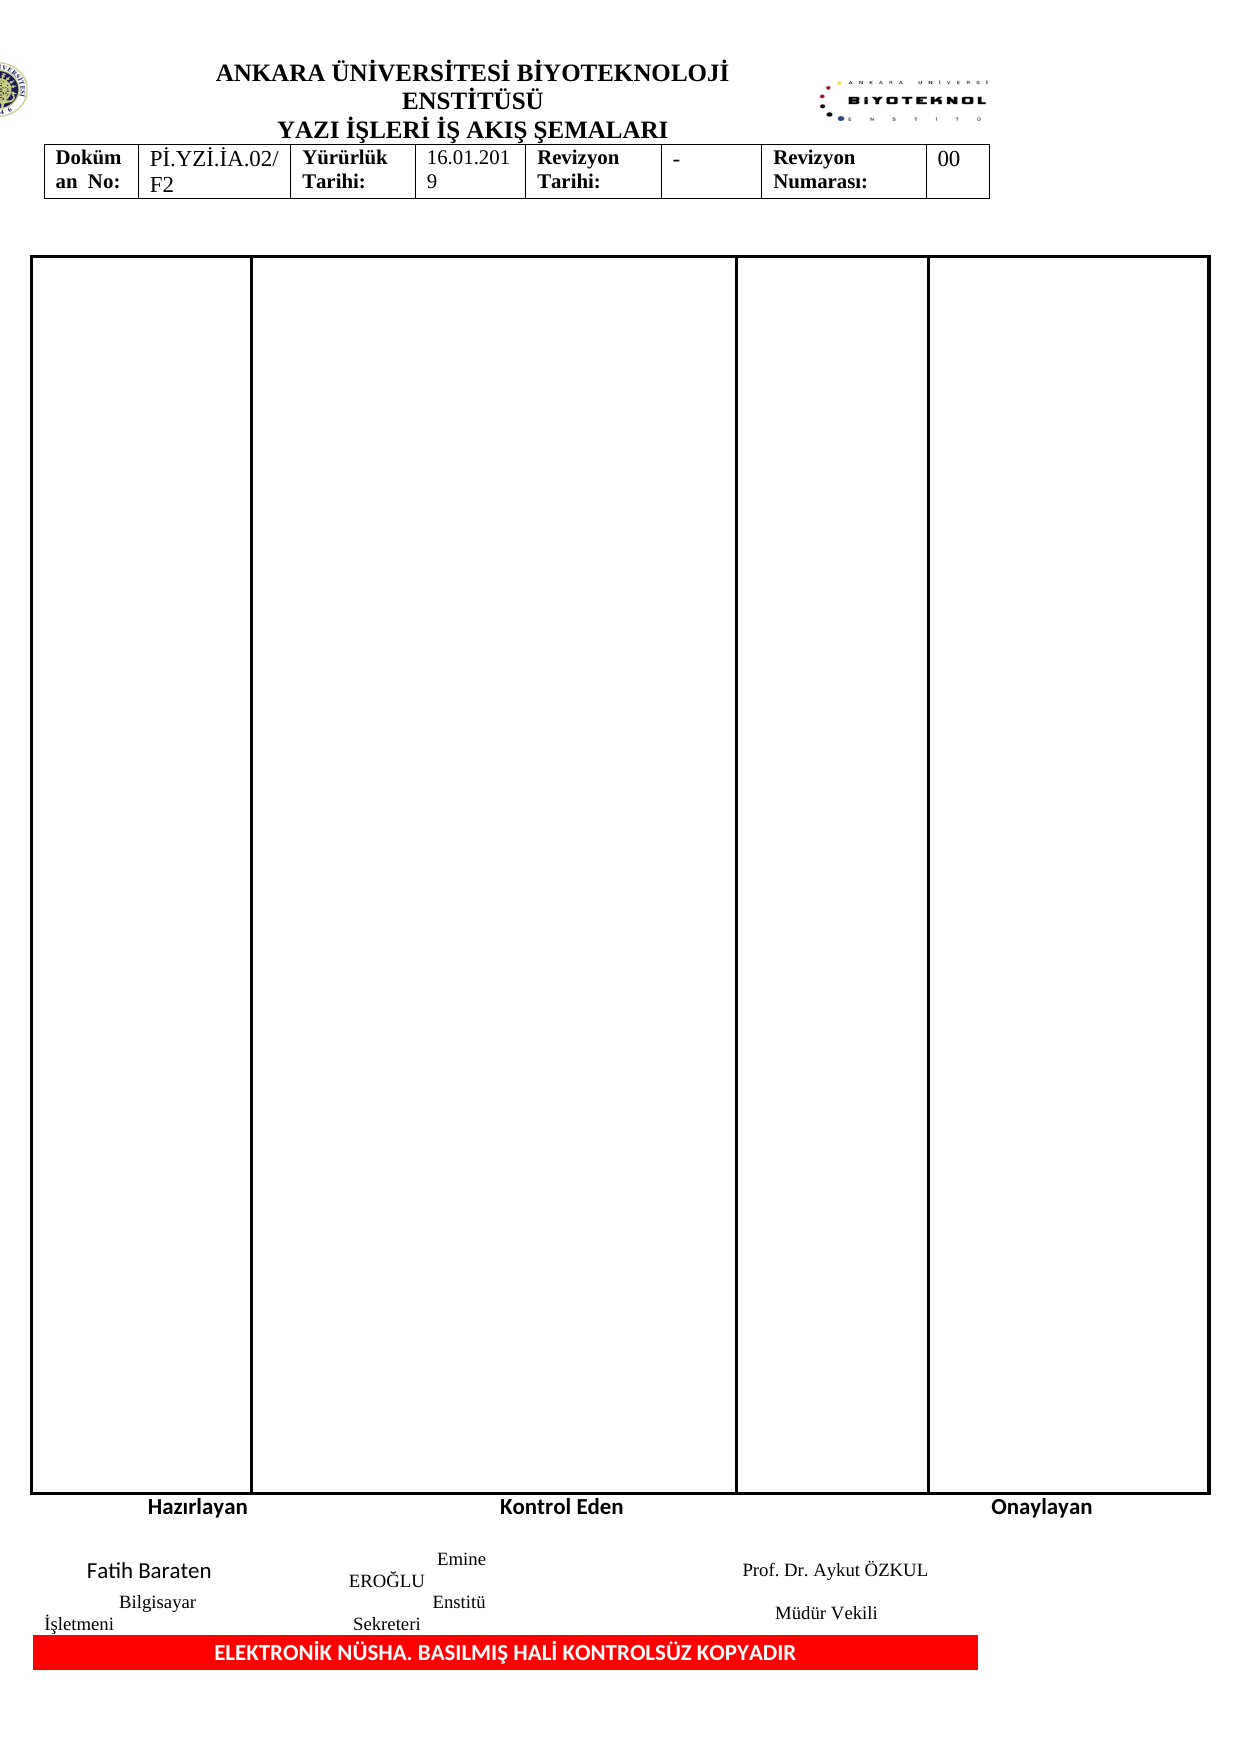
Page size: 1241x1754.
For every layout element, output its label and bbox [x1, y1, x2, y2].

picture [0, 62, 28, 117]
picture [818, 78, 990, 123]
table_cell [253, 258, 735, 1492]
table_cell [738, 258, 927, 1492]
table_cell [33, 258, 250, 1492]
table_cell [930, 258, 1207, 1492]
